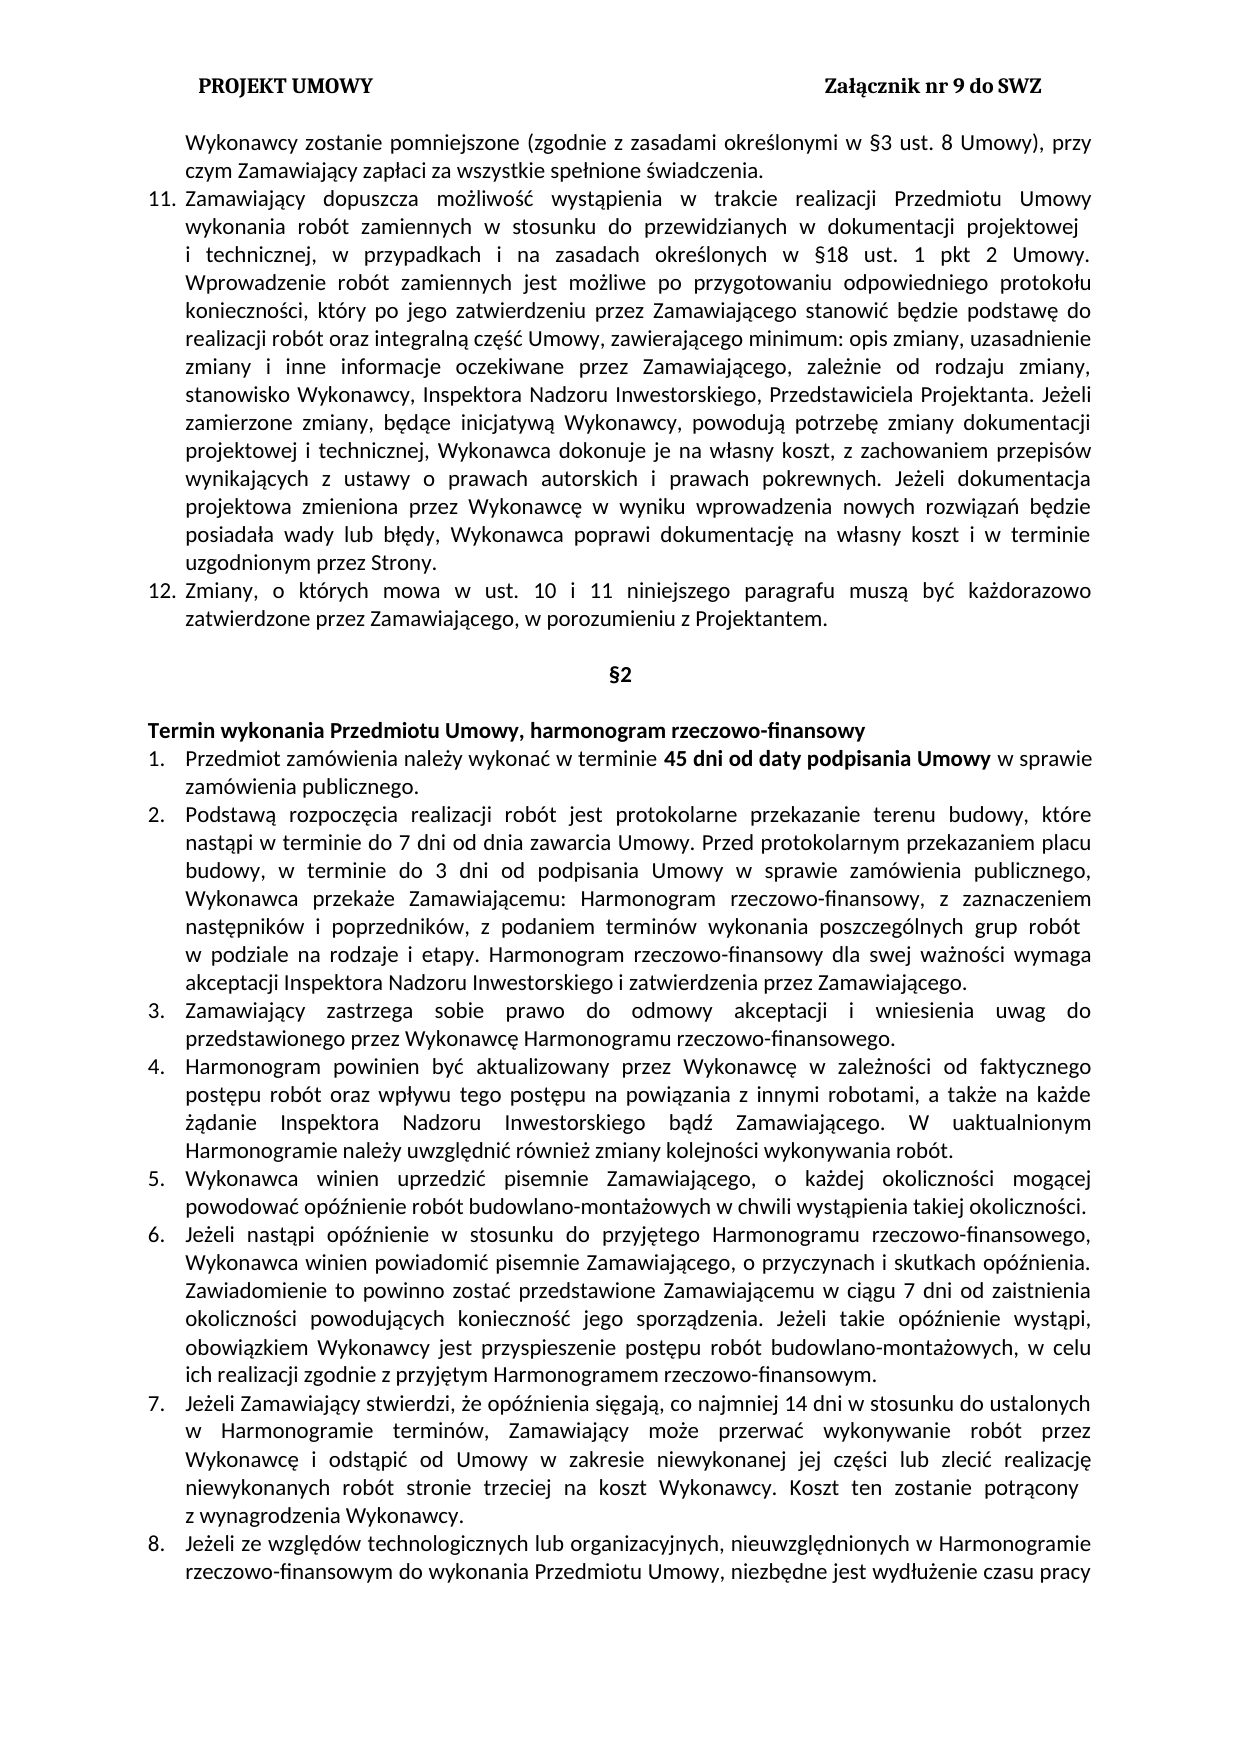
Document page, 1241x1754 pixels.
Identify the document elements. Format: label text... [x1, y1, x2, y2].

list Wykonawca winien uprzedzić pisemnie Zamawiającego, o każdej okoliczności mogącej powodować opóźnienie robót budowlano-montażowych w chwili wystąpienia takiej okoliczności. [148, 1164, 1093, 1221]
list Przedmiot zamówienia należy wykonać w terminie 45 dni od daty podpisania Umowy w sprawie zamówienia publicznego. [148, 744, 1093, 800]
list Podstawą rozpoczęcia realizacji robót jest protokolarne przekazanie terenu budowy, które nastąpi w terminie do 7 dni od dnia zawarcia Umowy. Przed protokolarnym przekazaniem placu budowy, w terminie do 3 dni od podpisania Umowy w sprawie zamówienia publicznego, Wykonawca przekaże Zamawiającemu: Harmonogram rzeczowo-finansowy, z zaznaczeniem następników i poprzedników, z podaniem terminów wykonania poszczególnych grup robót w podziale na rodzaje i etapy. Harmonogram rzeczowo-finansowy dla swej ważności wymaga akceptacji Inspektora Nadzoru Inwestorskiego i zatwierdzenia przez Zamawiającego. [148, 800, 1093, 996]
list Jeżeli Zamawiający stwierdzi, że opóźnienia sięgają, co najmniej 14 dni w stosunku do ustalonych w Harmonogramie terminów, Zamawiający może przerwać wykonywanie robót przez Wykonawcę i odstąpić od Umowy w zakresie niewykonanej jej części lub zlecić realizację niewykonanych robót stronie trzeciej na koszt Wykonawcy. Koszt ten zostanie potrącony z wynagrodzenia Wykonawcy. [148, 1389, 1093, 1529]
list Harmonogram powinien być aktualizowany przez Wykonawcę w zależności od faktycznego postępu robót oraz wpływu tego postępu na powiązania z innymi robotami, a także na każde żądanie Inspektora Nadzoru Inwestorskiego bądź Zamawiającego. W uaktualnionym Harmonogramie należy uwzględnić również zmiany kolejności wykonywania robót. [148, 1052, 1093, 1164]
text Termin wykonania Przedmiotu Umowy, harmonogram rzeczowo-finansowy [148, 716, 1093, 744]
list Jeżeli nastąpi opóźnienie w stosunku do przyjętego Harmonogramu rzeczowo-finansowego, Wykonawca winien powiadomić pisemnie Zamawiającego, o przyczynach i skutkach opóźnienia. Zawiadomienie to powinno zostać przedstawione Zamawiającemu w ciągu 7 dni od zaistnienia okoliczności powodujących konieczność jego sporządzenia. Jeżeli takie opóźnienie wystąpi, obowiązkiem Wykonawcy jest przyspieszenie postępu robót budowlano-montażowych, w celu ich realizacji zgodnie z przyjętym Harmonogramem rzeczowo-finansowym. [148, 1221, 1093, 1389]
list Zamawiający zastrzega sobie prawo do odmowy akceptacji i wniesienia uwag do przedstawionego przez Wykonawcę Harmonogramu rzeczowo-finansowego. [148, 996, 1093, 1052]
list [148, 128, 1093, 184]
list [148, 1529, 1093, 1585]
list Zamawiający dopuszcza możliwość wystąpienia w trakcie realizacji Przedmiotu Umowy wykonania robót zamiennych w stosunku do przewidzianych w dokumentacji projektowej i technicznej, w przypadkach i na zasadach określonych w §18 ust. 1 pkt 2 Umowy. Wprowadzenie robót zamiennych jest możliwe po przygotowaniu odpowiedniego protokołu konieczności, który po jego zatwierdzeniu przez Zamawiającego stanowić będzie podstawę do realizacji robót oraz integralną część Umowy, zawierającego minimum: opis zmiany, uzasadnienie zmiany i inne informacje oczekiwane przez Zamawiającego, zależnie od rodzaju zmiany, stanowisko Wykonawcy, Inspektora Nadzoru Inwestorskiego, Przedstawiciela Projektanta. Jeżeli zamierzone zmiany, będące inicjatywą Wykonawcy, powodują potrzebę zmiany dokumentacji projektowej i technicznej, Wykonawca dokonuje je na własny koszt, z zachowaniem przepisów wynikających z ustawy o prawach autorskich i prawach pokrewnych. Jeżeli dokumentacja projektowa zmieniona przez Wykonawcę w wyniku wprowadzenia nowych rozwiązań będzie posiadała wady lub błędy, Wykonawca poprawi dokumentację na własny koszt i w terminie uzgodnionym przez Strony. [148, 184, 1093, 576]
text §2 [148, 660, 1093, 688]
list Zmiany, o których mowa w ust. 10 i 11 niniejszego paragrafu muszą być każdorazowo zatwierdzone przez Zamawiającego, w porozumieniu z Projektantem. [148, 576, 1093, 632]
